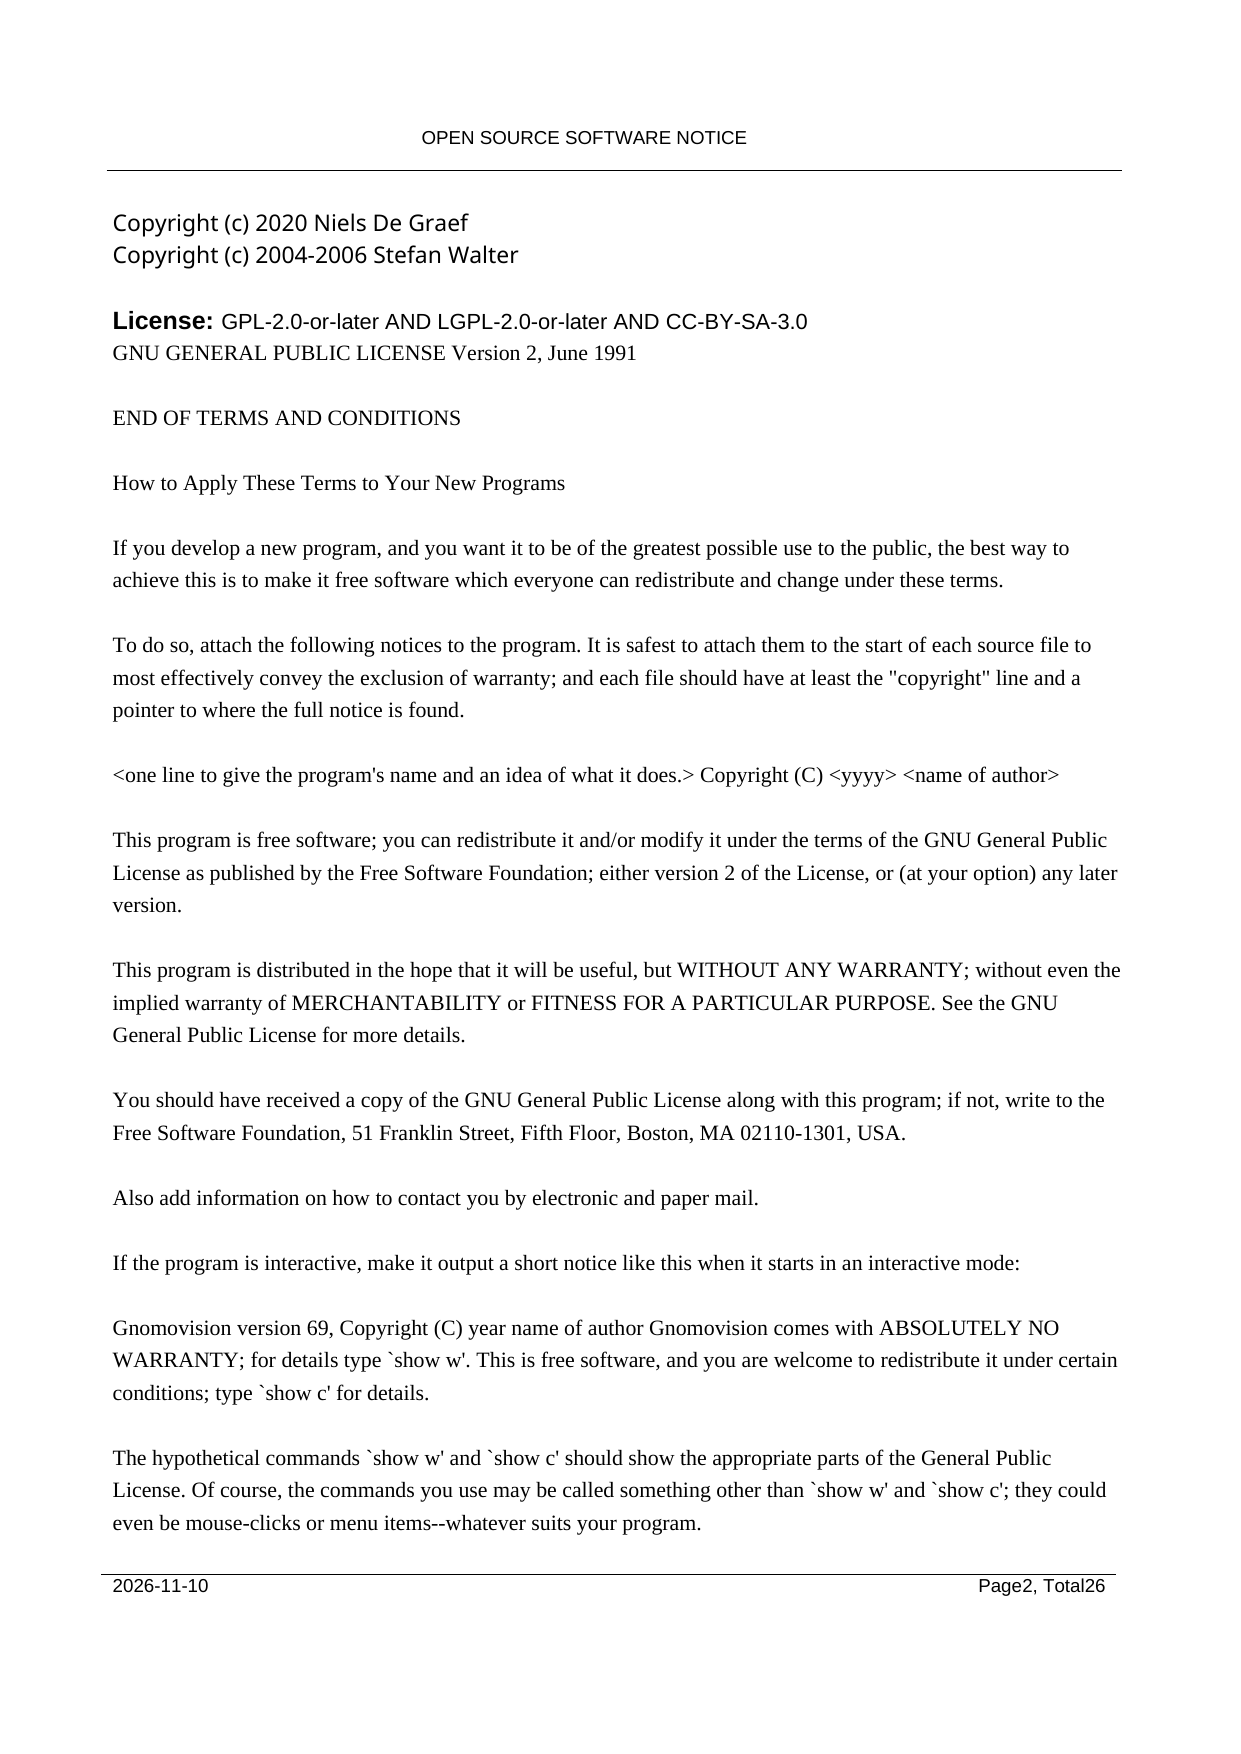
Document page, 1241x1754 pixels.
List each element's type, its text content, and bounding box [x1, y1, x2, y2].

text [112, 206, 1128, 304]
text License: GPL-2.0-or-later AND LGPL-2.0-or-later AND CC-BY-SA-3.0 [112, 304, 1128, 336]
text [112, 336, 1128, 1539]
